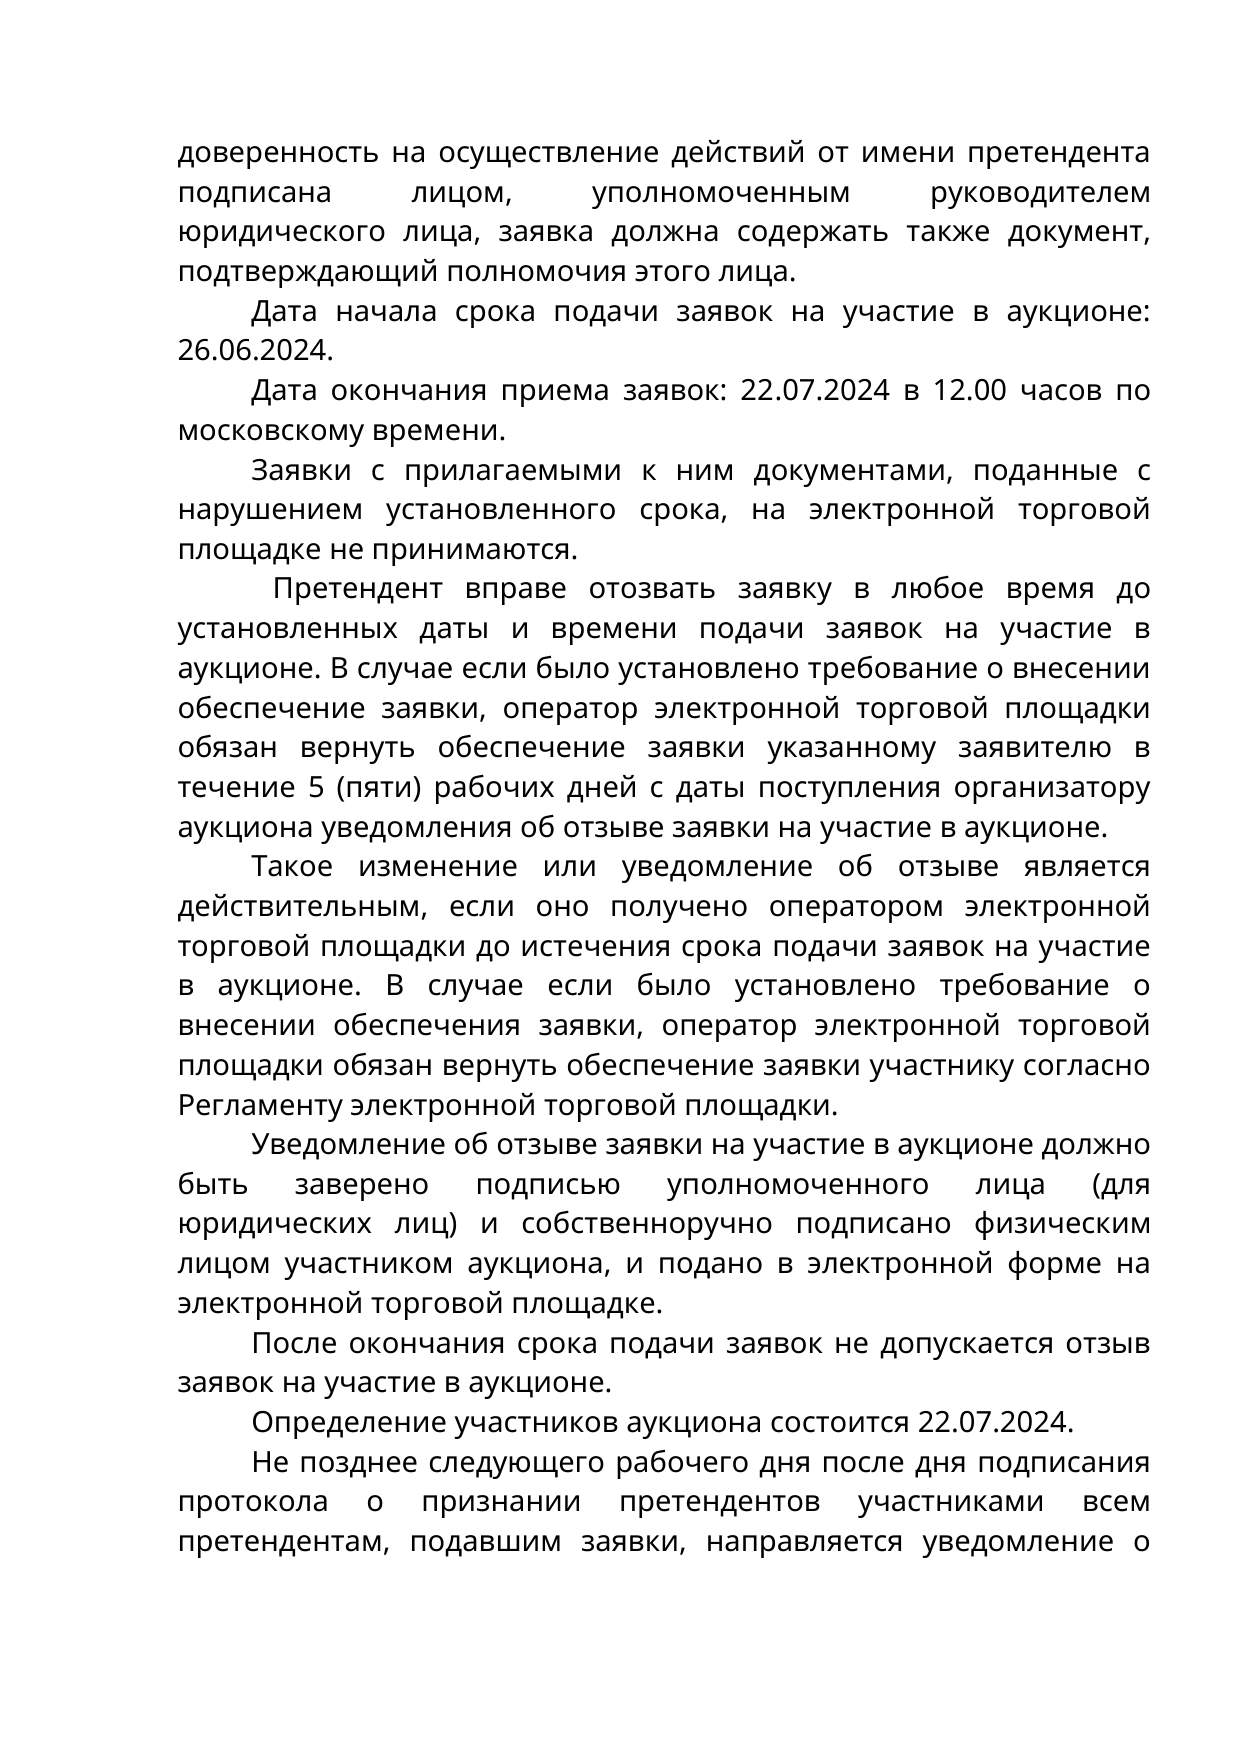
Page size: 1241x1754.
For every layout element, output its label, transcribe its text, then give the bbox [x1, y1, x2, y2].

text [177, 131, 1152, 290]
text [177, 1441, 1152, 1560]
text После окончания срока подачи заявок не допускается отзыв заявок на участие в аукционе. [177, 1322, 1152, 1401]
text Определение участников аукциона состоится 22.07.2024. [177, 1401, 1152, 1441]
text Дата окончания приема заявок: 22.07.2024 в 12.00 часов по московскому времени. [177, 369, 1152, 449]
text Претендент вправе отозвать заявку в любое время до установленных даты и времени подачи заявок на участие в аукционе. В случае если было установлено требование о внесении обеспечение заявки, оператор электронной торговой площадки обязан вернуть обеспечение заявки указанному заявителю в течение 5 (пяти) рабочих дней с даты поступления организатору аукциона уведомления об отзыве заявки на участие в аукционе. [177, 568, 1152, 846]
text Уведомление об отзыве заявки на участие в аукционе должно быть заверено подписью уполномоченного лица (для юридических лиц) и собственноручно подписано физическим лицом участником аукциона, и подано в электронной форме на электронной торговой площадке. [177, 1123, 1152, 1322]
text Такое изменение или уведомление об отзыве является действительным, если оно получено оператором электронной торговой площадки до истечения срока подачи заявок на участие в аукционе. В случае если было установлено требование о внесении обеспечения заявки, оператор электронной торговой площадки обязан вернуть обеспечение заявки участнику согласно Регламенту электронной торговой площадки. [177, 846, 1152, 1123]
text Заявки с прилагаемыми к ним документами, поданные с нарушением установленного срока, на электронной торговой площадке не принимаются. [177, 449, 1152, 568]
text Дата начала срока подачи заявок на участие в аукционе: 26.06.2024. [177, 290, 1152, 369]
